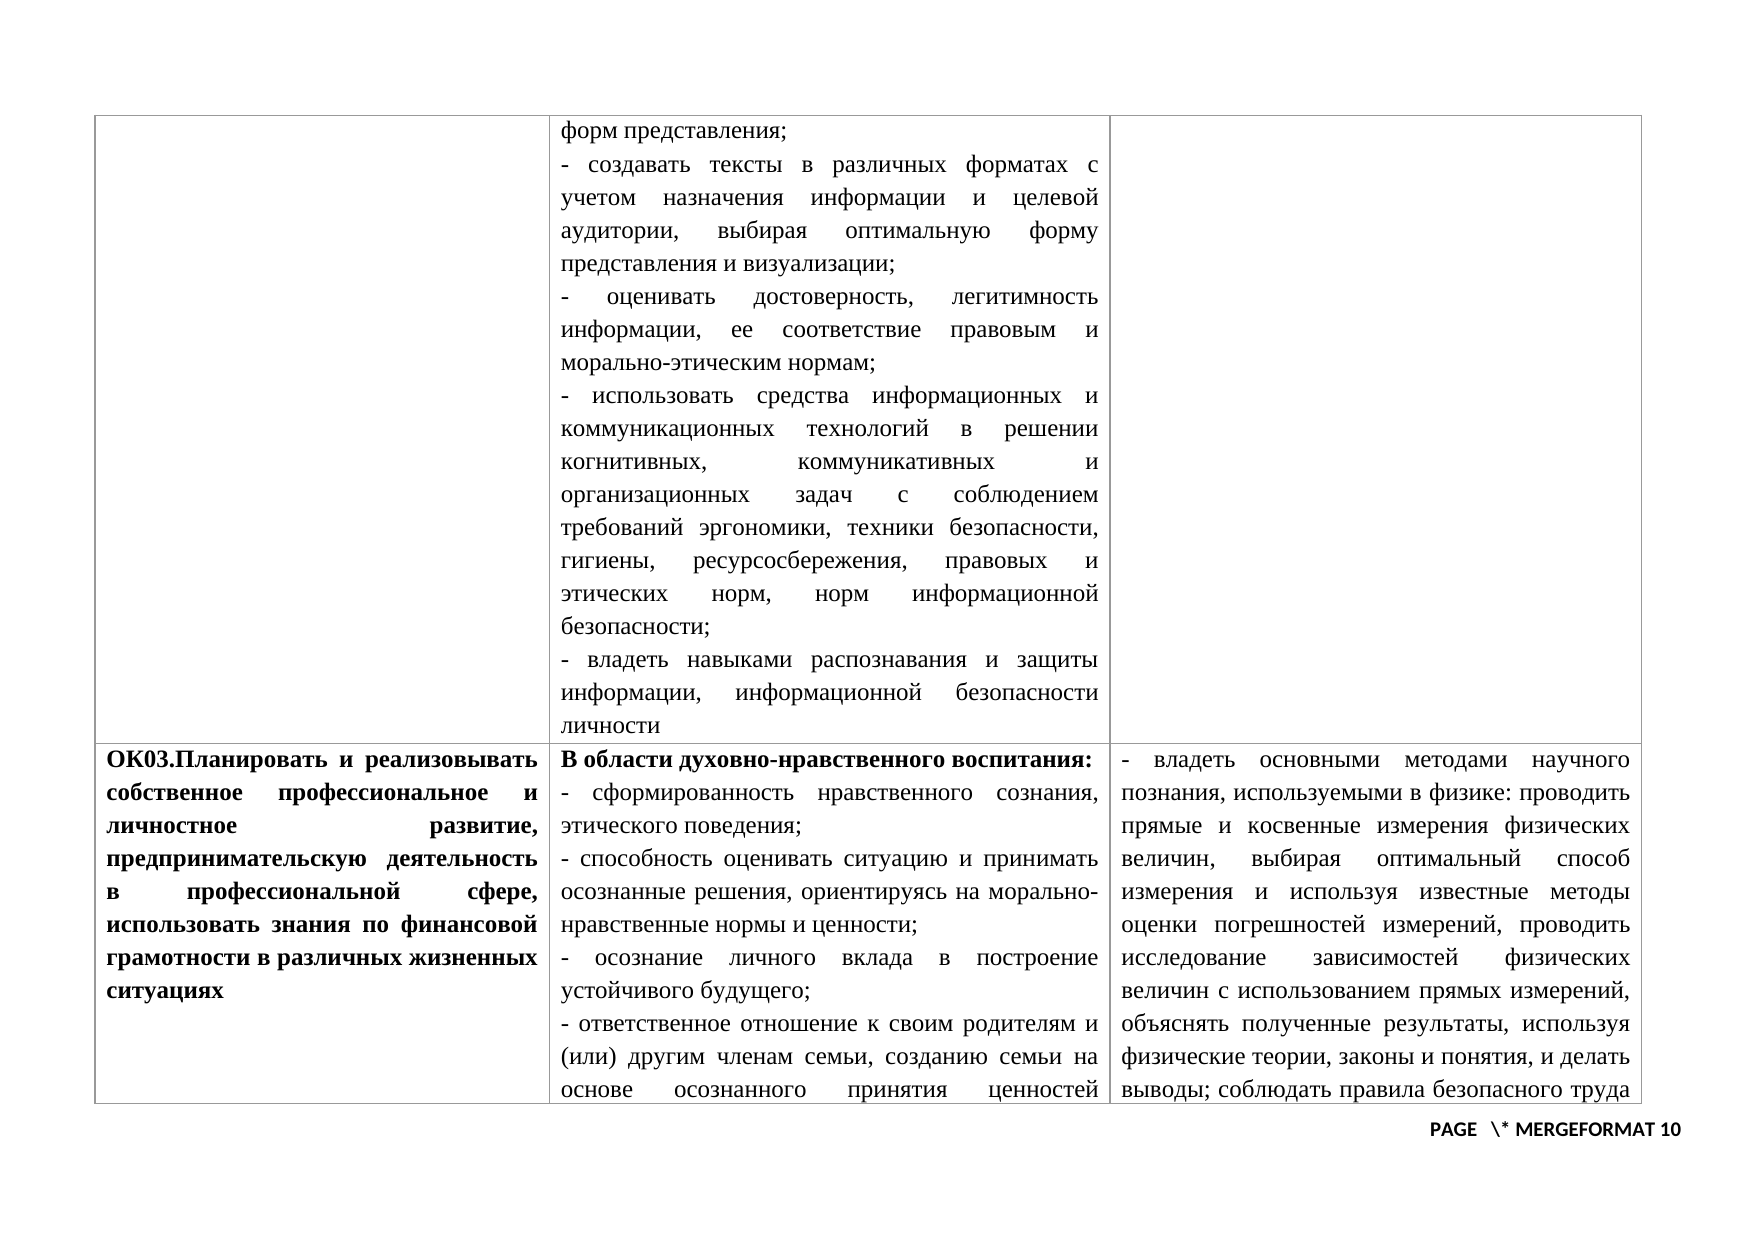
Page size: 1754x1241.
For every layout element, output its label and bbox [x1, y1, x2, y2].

table_cell [1111, 744, 1641, 1103]
table_cell [550, 744, 1109, 1103]
table_cell [96, 116, 549, 743]
table_cell [1111, 116, 1641, 743]
table_cell [550, 116, 1109, 743]
table_cell [96, 744, 549, 1103]
